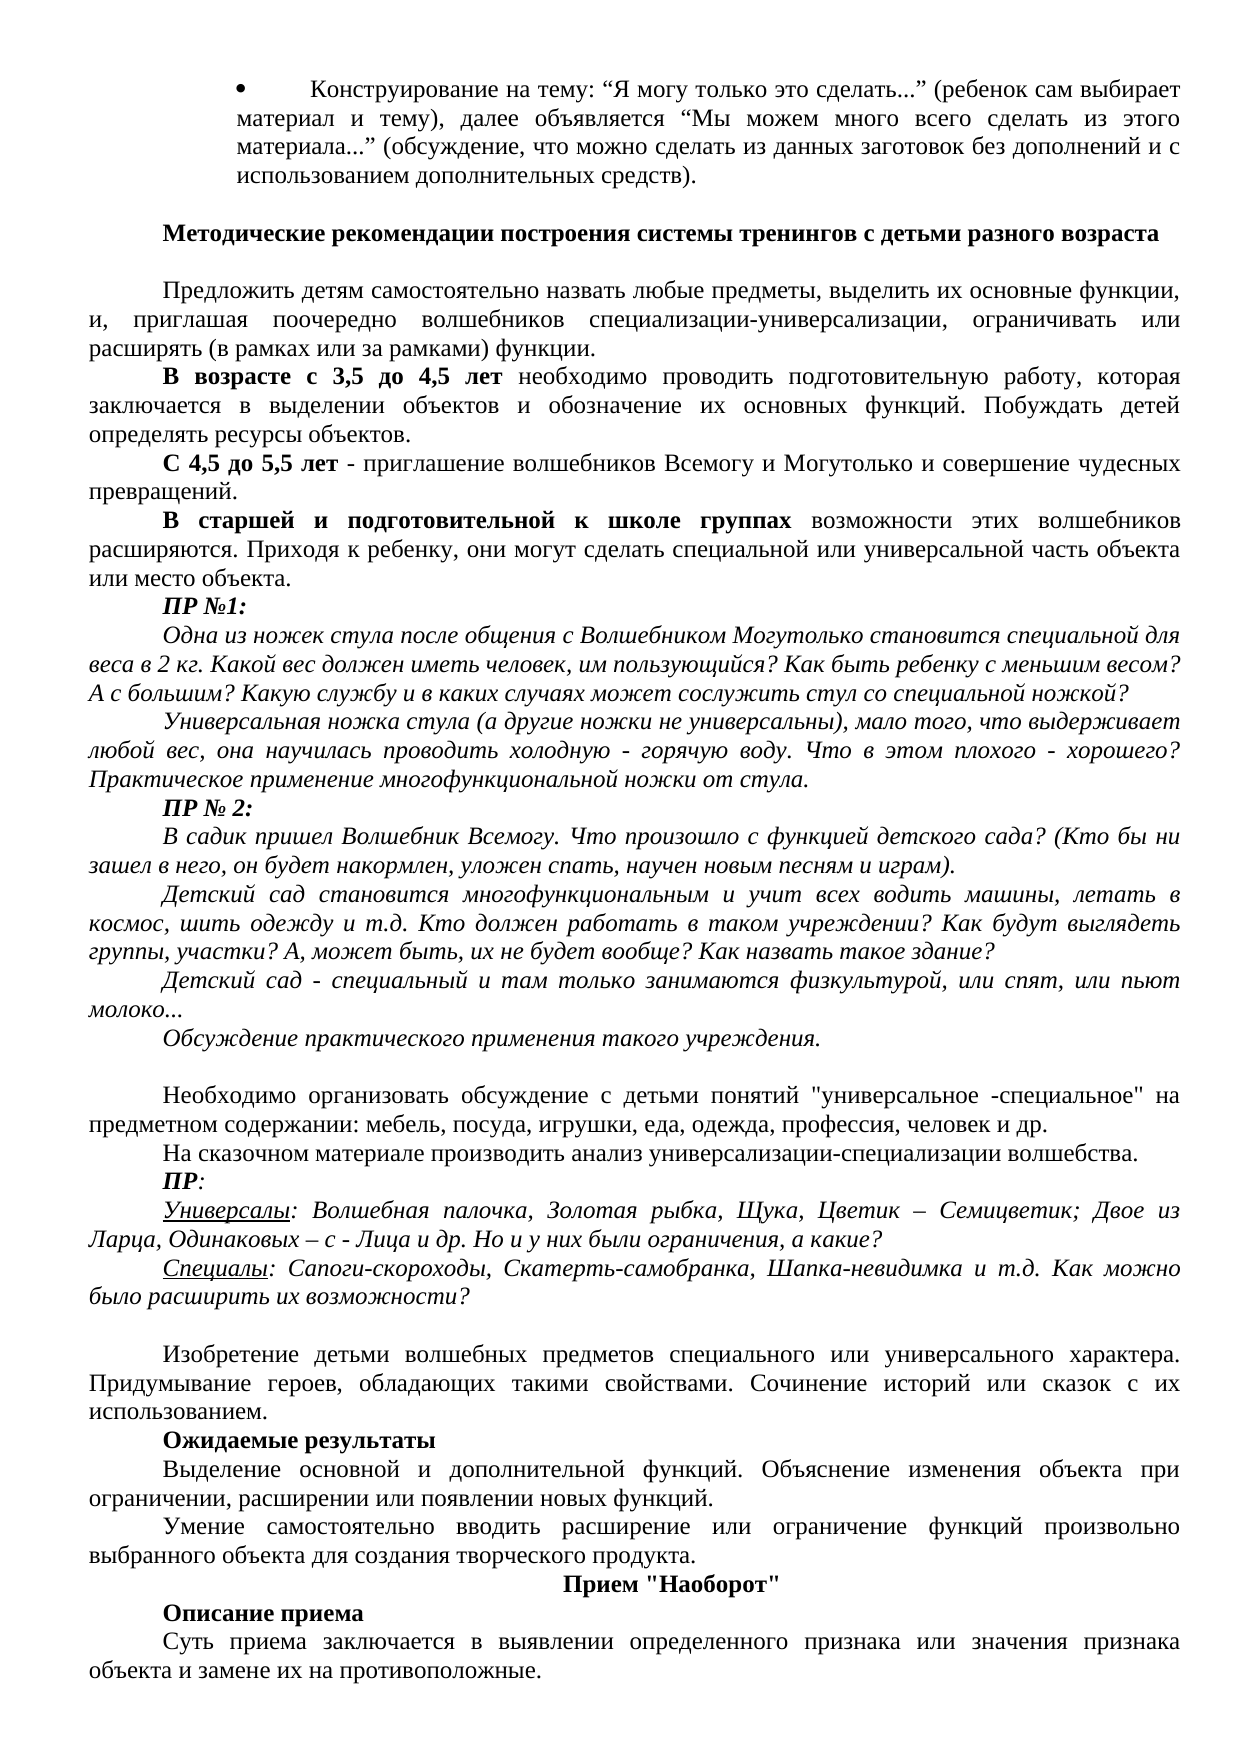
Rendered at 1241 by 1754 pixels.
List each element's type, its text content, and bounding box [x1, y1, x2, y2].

text Предложить детям самостоятельно назвать любые предметы, выделить их основные функции, и, приглашая поочередно волшебников специализации-универсализации, ограничивать или расширять (в рамках или за рамками) функции. [89, 275, 1181, 361]
text Детский сад становится многофункциональным и учит всех водить машины, летать в космос, шить одежду и т.д. Кто должен работать в таком учреждении? Как будут выглядеть группы, участки? А, может быть, их не будет вообще? Как назвать такое здание? [89, 879, 1181, 965]
text В возрасте с 3,5 до 4,5 лет необходимо проводить подготовительную работу, которая заключается в выделении объектов и обозначение их основных функций. Побуждать детей определять ресурсы объектов. [89, 361, 1181, 448]
text Суть приема заключается в выявлении определенного признака или значения признака объекта и замене их на противоположные. [89, 1626, 1181, 1684]
text В садик пришел Волшебник Всемогу. Что произошло с функцией детского сада? (Кто бы ни зашел в него, он будет накормлен, уложен спать, научен новым песням и играм). [89, 821, 1181, 879]
text ПР № 2: [89, 793, 1181, 821]
text В старшей и подготовительной к школе группах возможности этих волшебников расширяются. Приходя к ребенку, они могут сделать специальной или универсальной часть объекта или место объекта. [89, 505, 1181, 591]
text С 4,5 до 5,5 лет - приглашение волшебников Всемогу и Могутолько и совершение чудесных превращений. [89, 448, 1181, 505]
text ПР №1: [89, 591, 1181, 620]
text Необходимо организовать обсуждение с детьми понятий "универсальное -специальное" на предметном содержании: мебель, посуда, игрушки, еда, одежда, профессия, человек и др. [89, 1080, 1181, 1138]
subtitle Описание приема [89, 1598, 1181, 1626]
text Выделение основной и дополнительной функций. Объяснение изменения объекта при ограничении, расширении или появлении новых функций. [89, 1454, 1181, 1511]
subtitle Ожидаемые результаты [89, 1425, 1181, 1454]
text Специалы: Сапоги-скороходы, Скатерть-самобранка, Шапка-невидимка и т.д. Как можно было расширить их возможности? [89, 1253, 1181, 1310]
text Детский сад - специальный и там только занимаются физкультурой, или спят, или пьют молоко... [89, 965, 1181, 1023]
text Одна из ножек стула после общения с Волшебником Могутолько становится специальной для веса в 2 кг. Какой вес должен иметь человек, им пользующийся? Как быть ребенку с меньшим весом? А с большим? Какую службу и в каких случаях может сослужить стул со специальной ножкой? [89, 620, 1181, 706]
text Изобретение детьми волшебных предметов специального или универсального характера. Придумывание героев, обладающих такими свойствами. Сочинение историй или сказок с их использованием. [89, 1339, 1181, 1425]
text Обсуждение практического применения такого учреждения. [89, 1023, 1181, 1051]
text На сказочном материале производить анализ универсализации-специализации волшебства. [89, 1138, 1181, 1166]
subtitle Методические рекомендации построения системы тренингов с детьми разного возраста [89, 218, 1181, 246]
subtitle Прием "Наоборот" [89, 1569, 1181, 1598]
text Умение самостоятельно вводить расширение или ограничение функций произвольно выбранного объекта для создания творческого продукта. [89, 1511, 1181, 1569]
list Конструирование на тему: “Я могу только это сделать...” (ребенок сам выбирает материал и тему), далее объявляется “Мы можем много всего сделать из этого материала...” (обсуждение, что можно сделать из данных заготовок без дополнений и с использованием дополнительных средств). [236, 74, 1181, 189]
text Универсальная ножка стула (а другие ножки не универсальны), мало того, что выдерживает любой вес, она научилась проводить холодную - горячую воду. Что в этом плохого - хорошего? Практическое применение многофункциональной ножки от стула. [89, 706, 1181, 793]
text ПР: [89, 1166, 1181, 1195]
text Универсалы: Волшебная палочка, Золотая рыбка, Щука, Цветик – Семицветик; Двое из Ларца, Одинаковых – с - Лица и др. Но и у них были ограничения, а какие? [89, 1195, 1181, 1253]
